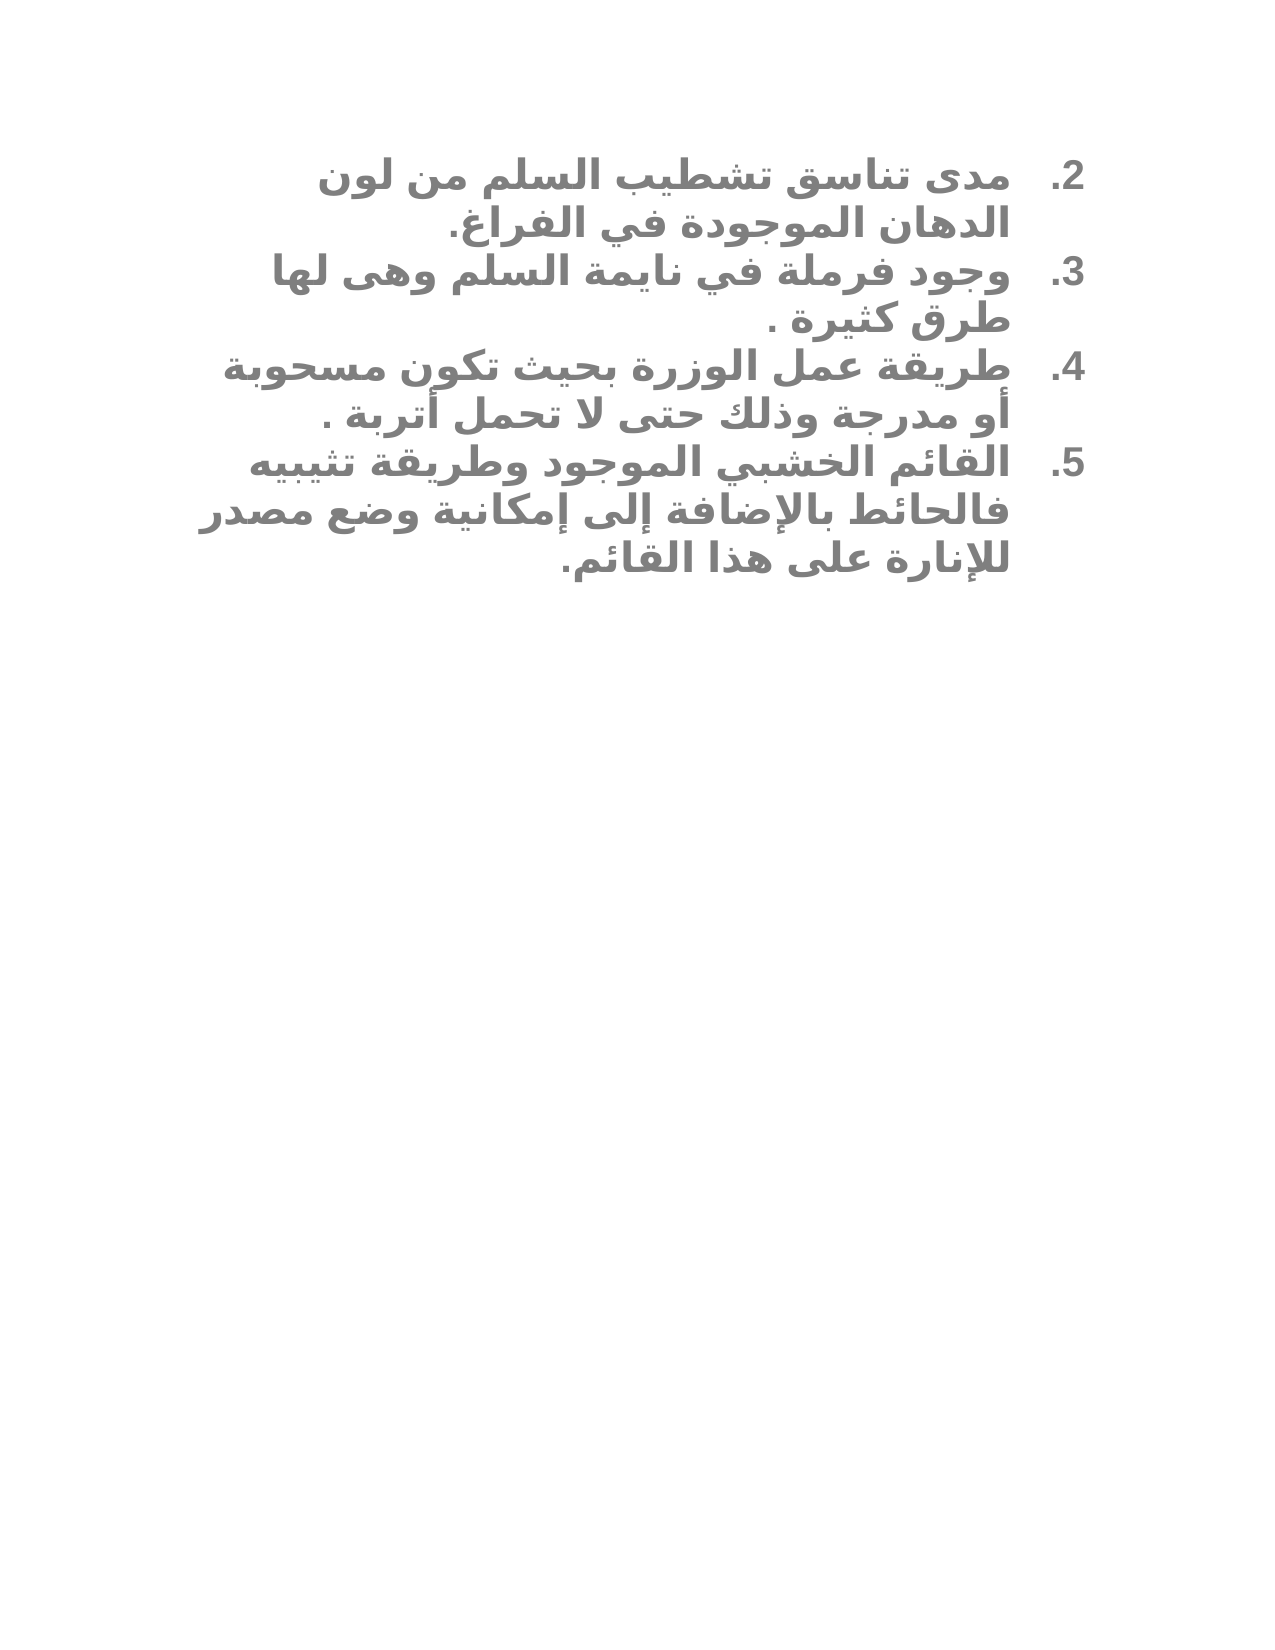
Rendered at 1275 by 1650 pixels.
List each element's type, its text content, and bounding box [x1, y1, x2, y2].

list وجود فرملة في نايمة السلم وهى لها طرق كثيرة . [187, 275, 1050, 371]
list مدى تناسق تشطيب السلم من لون الدهان الموجودة في الفراغ. [187, 150, 1050, 246]
list طريقة عمل الوزرة بحيث تكون مسحوبة أو مدرجة وذلك حتى لا تحمل أتربة . [187, 400, 1050, 496]
list القائم الخشبي الموجود وطريقة تثيبيه فالحائط بالإضافة إلى إمكانية وضع مصدر للإنارة على هذا القائم. [187, 525, 1050, 669]
